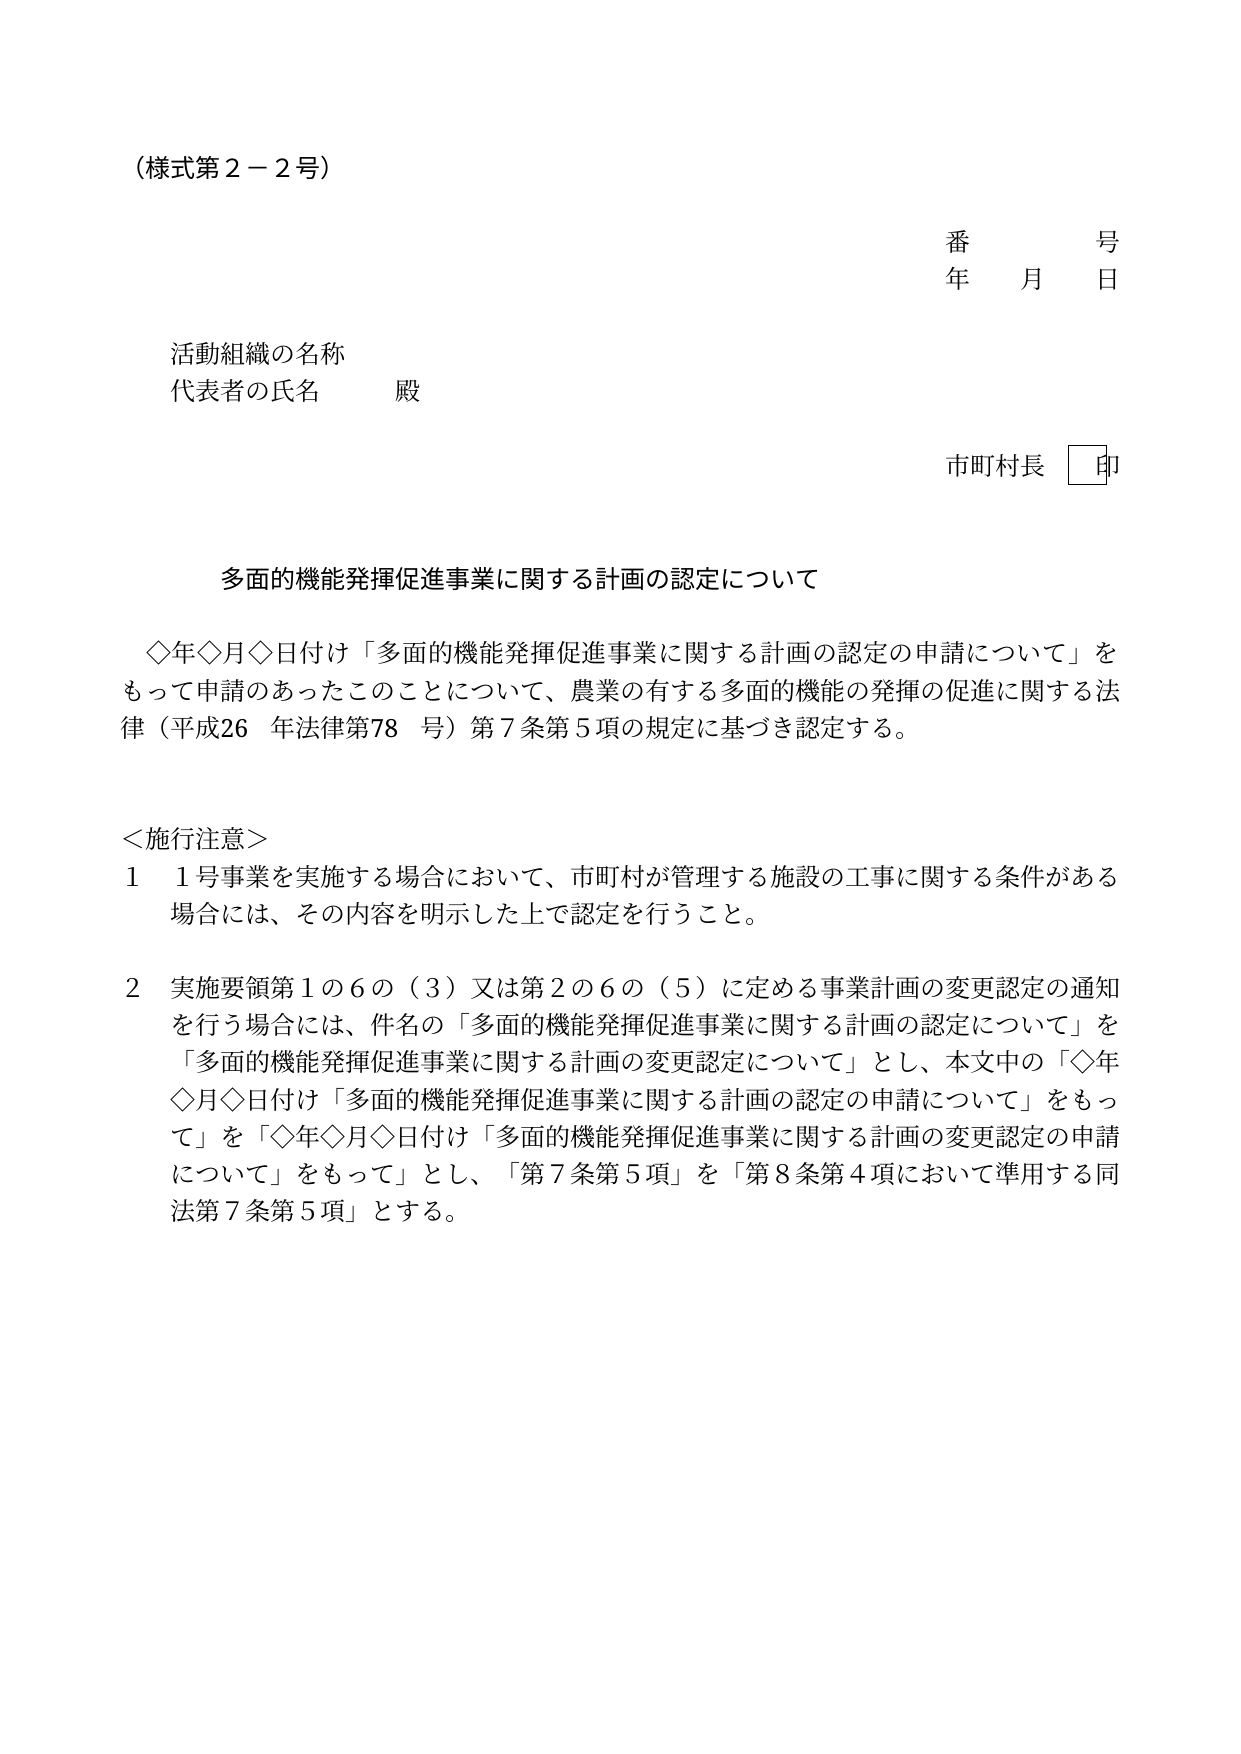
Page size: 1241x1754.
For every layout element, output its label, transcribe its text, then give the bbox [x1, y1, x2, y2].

text １ １号事業を実施する場合において、市町村が管理する施設の工事に関する条件がある場合には、その内容を明示した上で認定を行うこと。 [120, 857, 1120, 931]
table_header 印 [1069, 446, 1106, 484]
text 番 号 [120, 222, 1120, 259]
text 多面的機能発揮促進事業に関する計画の認定について [195, 559, 1070, 596]
text 年 月 日 [120, 259, 1120, 297]
text ２ 実施要領第１の６の（３）又は第２の６の（５）に定める事業計画の変更認定の通知を行う場合には、件名の「多面的機能発揮促進事業に関する計画の認定について」を「多面的機能発揮促進事業に関する計画の変更認定について」とし、本文中の「◇年◇月◇日付け「多面的機能発揮促進事業に関する計画の認定の申請について」をもって」を「◇年◇月◇日付け「多面的機能発揮促進事業に関する計画の変更認定の申請について」をもって」とし、「第７条第５項」を「第８条第４項において準用する同法第７条第５項」とする。 [120, 968, 1120, 1228]
text 代表者の氏名 殿 [145, 371, 1120, 408]
text 活動組織の名称 [145, 334, 1120, 371]
text ＜施行注意＞ [120, 819, 1120, 857]
text ◇年◇月◇日付け「多面的機能発揮促進事業に関する計画の認定の申請について」をもって申請のあったこのことについて、農業の有する多面的機能の発揮の促進に関する法律（平成26年法律第78号）第７条第５項の規定に基づき認定する。 [120, 633, 1120, 745]
text （様式第２－２号） [120, 148, 1120, 185]
table_header 市町村長 [125, 445, 1068, 484]
